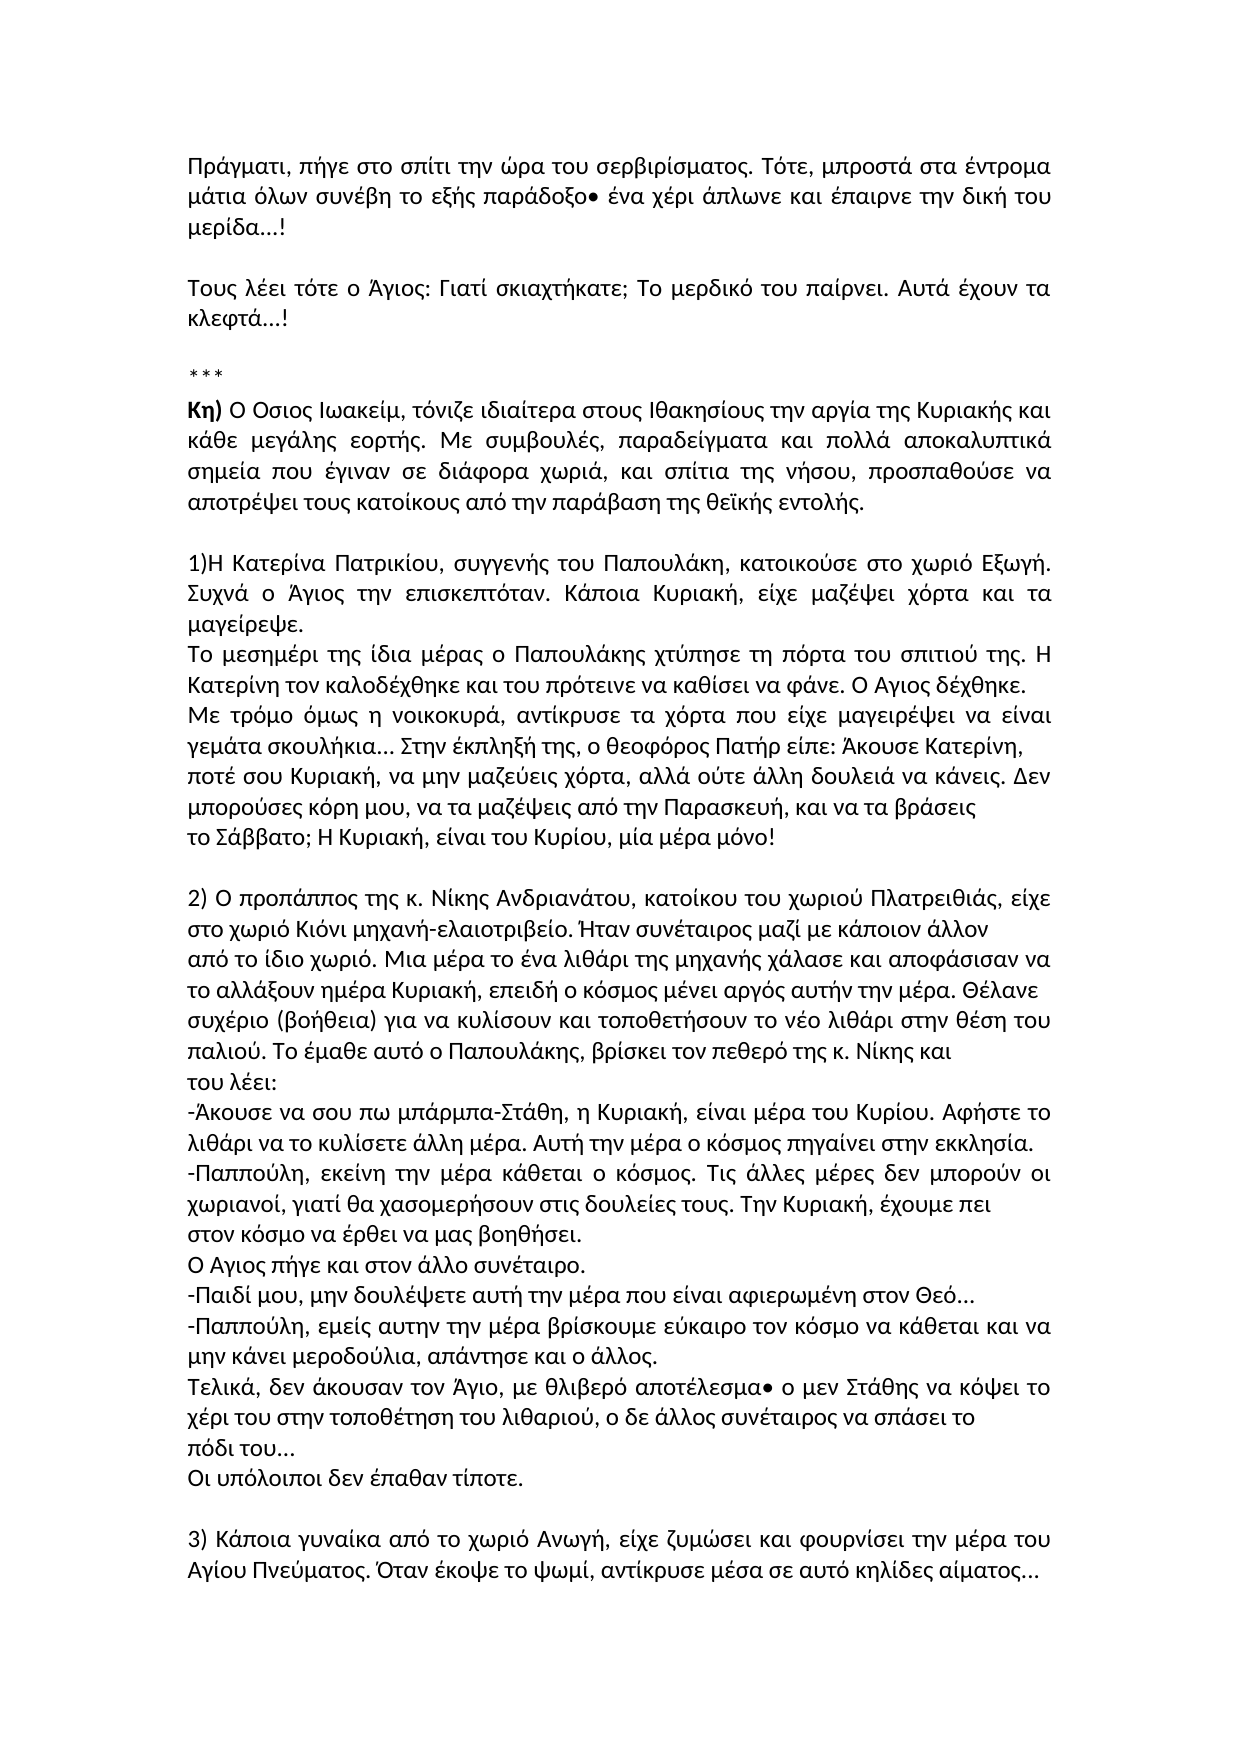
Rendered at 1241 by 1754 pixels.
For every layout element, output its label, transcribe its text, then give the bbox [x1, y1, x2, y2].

text 3) Κάποια γυναίκα από το χωριό Ανωγή, είχε ζυμώσει και φουρνίσει την μέρα του Αγίου Πνεύματος. Όταν έκοψε το ψωμί, αντίκρυσε μέσα σε αυτό κηλίδες αίματος... [187, 1523, 1053, 1584]
text -Παππούλη, εμείς αυτην την μέρα βρίσκουμε εύκαιρο τον κόσμο να κάθεται και να μην κάνει μεροδούλια, απάντησε και ο άλλος. [187, 1310, 1053, 1371]
text στον κόσμο να έρθει να μας βοηθήσει. [187, 1218, 1053, 1249]
text Το μεσημέρι της ίδια μέρας ο Παπουλάκης χτύπησε τη πόρτα του σπιτιού της. Η Κατερίνη τον καλοδέχθηκε και του πρότεινε να καθίσει να φάνε. Ο Άγιος δέχθηκε. [187, 638, 1053, 699]
text Οι υπόλοιποι δεν έπαθαν τίποτε. [187, 1462, 1053, 1493]
text Κη) Ο Όσιος Ιωακείμ, τόνιζε ιδιαίτερα στους Ιθακησίους την αργία της Κυριακής και κάθε μεγάλης εορτής. Με συμβουλές, παραδείγματα και πολλά αποκαλυπτικά σημεία που έγιναν σε διάφορα χωριά, και σπίτια της νήσου, προσπαθούσε να αποτρέψει τους κατοίκους από την παράβαση της θεϊκής εντολής. [187, 394, 1053, 516]
text Τελικά, δεν άκουσαν τον Άγιο, με θλιβερό αποτέλεσμα• ο μεν Στάθης να κόψει το χέρι του στην τοποθέτηση του λιθαριού, ο δε άλλος συνέταιρος να σπάσει το [187, 1371, 1053, 1432]
text 1)Η Κατερίνα Πατρικίου, συγγενής του Παπουλάκη, κατοικούσε στο χωριό Εξωγή. Συχνά ο Άγιος την επισκεπτόταν. Κάποια Κυριακή, είχε μαζέψει χόρτα και τα μαγείρεψε. [187, 547, 1053, 638]
text πόδι του... [187, 1432, 1053, 1462]
text το Σάββατο; Η Κυριακή, είναι του Κυρίου, μία μέρα μόνο! [187, 821, 1053, 852]
text -Παιδί μου, μην δουλέψετε αυτή την μέρα που είναι αφιερωμένη στον Θεό... [187, 1279, 1053, 1310]
text Με τρόμο όμως η νοικοκυρά, αντίκρυσε τα χόρτα που είχε μαγειρέψει να είναι γεμάτα σκουλήκια... Στην έκπληξή της, ο θεοφόρος Πατήρ είπε: Άκουσε Κατερίνη, [187, 699, 1053, 760]
text ποτέ σου Κυριακή, να μην μαζεύεις χόρτα, αλλά ούτε άλλη δουλειά να κάνεις. Δεν μπορούσες κόρη μου, να τα μαζέψεις από την Παρασκευή, και να τα βράσεις [187, 760, 1053, 821]
text Πράγματι, πήγε στο σπίτι την ώρα του σερβιρίσματος. Τότε, μπροστά στα έντρομα μάτια όλων συνέβη το εξής παράδοξο• ένα χέρι άπλωνε και έπαιρνε την δική του μερίδα...! [187, 150, 1053, 242]
text -Παππούλη, εκείνη την μέρα κάθεται ο κόσμος. Τις άλλες μέρες δεν μπορούν οι χωριανοί, γιατί θα χασομερήσουν στις δουλείες τους. Την Κυριακή, έχουμε πει [187, 1157, 1053, 1218]
text -Άκουσε να σου πω μπάρμπα-Στάθη, η Κυριακή, είναι μέρα του Κυρίου. Αφήστε το λιθάρι να το κυλίσετε άλλη μέρα. Αυτή την μέρα ο κόσμος πηγαίνει στην εκκλησία. [187, 1096, 1053, 1157]
text Ο Άγιος πήγε και στον άλλο συνέταιρο. [187, 1249, 1053, 1279]
text 2) Ο προπάππος της κ. Νίκης Ανδριανάτου, κατοίκου του χωριού Πλατρειθιάς, είχε στο χωριό Κιόνι μηχανή-ελαιοτριβείο. Ήταν συνέταιρος μαζί με κάποιον άλλον [187, 882, 1053, 943]
text από το ίδιο χωριό. Μια μέρα το ένα λιθάρι της μηχανής χάλασε και αποφάσισαν να το αλλάξουν ημέρα Κυριακή, επειδή ο κόσμος μένει αργός αυτήν την μέρα. Θέλανε [187, 943, 1053, 1004]
text *** [187, 364, 1053, 394]
text συχέριο (βοήθεια) για να κυλίσουν και τοποθετήσουν το νέο λιθάρι στην θέση του παλιού. Το έμαθε αυτό ο Παπουλάκης, βρίσκει τον πεθερό της κ. Νίκης και [187, 1004, 1053, 1066]
text του λέει: [187, 1066, 1053, 1096]
text Τους λέει τότε ο Άγιος: Γιατί σκιαχτήκατε; Το μερδικό του παίρνει. Αυτά έχουν τα κλεφτά...! [187, 272, 1053, 333]
